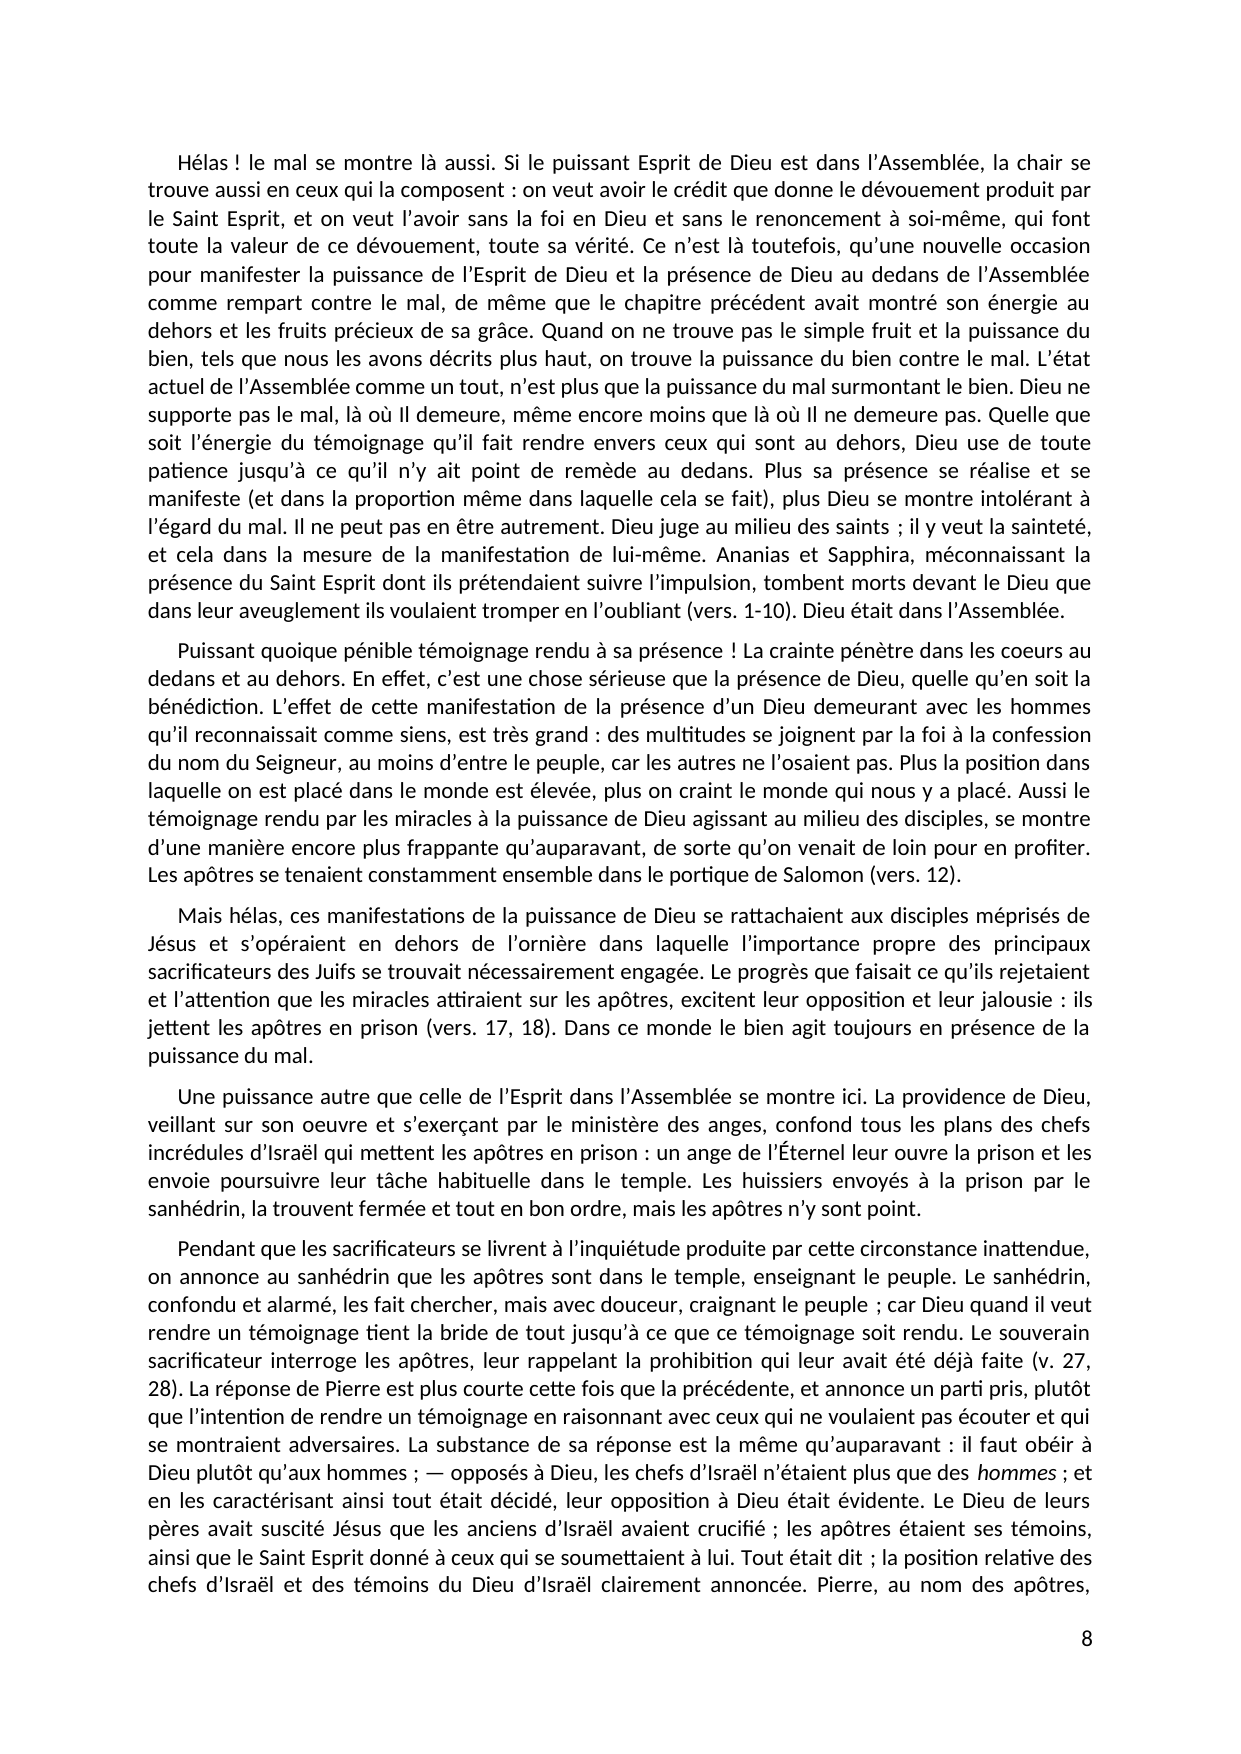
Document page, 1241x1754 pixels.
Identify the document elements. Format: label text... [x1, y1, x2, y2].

text Puissant quoique pénible témoignage rendu à sa présence ! La crainte pénètre dans les coeurs au dedans et au dehors. En effet, c’est une chose sérieuse que la présence de Dieu, quelle qu’en soit la bénédiction. L’effet de cette manifestation de la présence d’un Dieu demeurant avec les hommes qu’il reconnaissait comme siens, est très grand : des multitudes se joignent par la foi à la confession du nom du Seigneur, au moins d’entre le peuple, car les autres ne l’osaient pas. Plus la position dans laquelle on est placé dans le monde est élevée, plus on craint le monde qui nous y a placé. Aussi le témoignage rendu par les miracles à la puissance de Dieu agissant au milieu des disciples, se montre d’une manière encore plus frappante qu’auparavant, de sorte qu’on venait de loin pour en profiter. Les apôtres se tenaient constamment ensemble dans le portique de Salomon (vers. 12). [148, 636, 1093, 889]
text Hélas ! le mal se montre là aussi. Si le puissant Esprit de Dieu est dans l’Assemblée, la chair se trouve aussi en ceux qui la composent : on veut avoir le crédit que donne le dévouement produit par le Saint Esprit, et on veut l’avoir sans la foi en Dieu et sans le renoncement à soi-même, qui font toute la valeur de ce dévouement, toute sa vérité. Ce n’est là toutefois, qu’une nouvelle occasion pour manifester la puissance de l’Esprit de Dieu et la présence de Dieu au dedans de l’Assemblée comme rempart contre le mal, de même que le chapitre précédent avait montré son énergie au dehors et les fruits précieux de sa grâce. Quand on ne trouve pas le simple fruit et la puissance du bien, tels que nous les avons décrits plus haut, on trouve la puissance du bien contre le mal. L’état actuel de l’Assemblée comme un tout, n’est plus que la puissance du mal surmontant le bien. Dieu ne supporte pas le mal, là où Il demeure, même encore moins que là où Il ne demeure pas. Quelle que soit l’énergie du témoignage qu’il fait rendre envers ceux qui sont au dehors, Dieu use de toute patience jusqu’à ce qu’il n’y ait point de remède au dedans. Plus sa présence se réalise et se manifeste (et dans la proportion même dans laquelle cela se fait), plus Dieu se montre intolérant à l’égard du mal. Il ne peut pas en être autrement. Dieu juge au milieu des saints ; il y veut la sainteté, et cela dans la mesure de la manifestation de lui-même. Ananias et Sapphira, méconnaissant la présence du Saint Esprit dont ils prétendaient suivre l’impulsion, tombent morts devant le Dieu que dans leur aveuglement ils voulaient tromper en l’oubliant (vers. 1-10). Dieu était dans l’Assemblée. [148, 148, 1093, 624]
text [148, 1234, 1093, 1599]
text Une puissance autre que celle de l’Esprit dans l’Assemblée se montre ici. La providence de Dieu, veillant sur son oeuvre et s’exerçant par le ministère des anges, confond tous les plans des chefs incrédules d’Israël qui mettent les apôtres en prison : un ange de l’Éternel leur ouvre la prison et les envoie poursuivre leur tâche habituelle dans le temple. Les huissiers envoyés à la prison par le sanhédrin, la trouvent fermée et tout en bon ordre, mais les apôtres n’y sont point. [148, 1082, 1093, 1222]
text Mais hélas, ces manifestations de la puissance de Dieu se rattachaient aux disciples méprisés de Jésus et s’opéraient en dehors de l’ornière dans laquelle l’importance propre des principaux sacrificateurs des Juifs se trouvait nécessairement engagée. Le progrès que faisait ce qu’ils rejetaient et l’attention que les miracles attiraient sur les apôtres, excitent leur opposition et leur jalousie : ils jettent les apôtres en prison (vers. 17, 18). Dans ce monde le bien agit toujours en présence de la puissance du mal. [148, 901, 1093, 1069]
